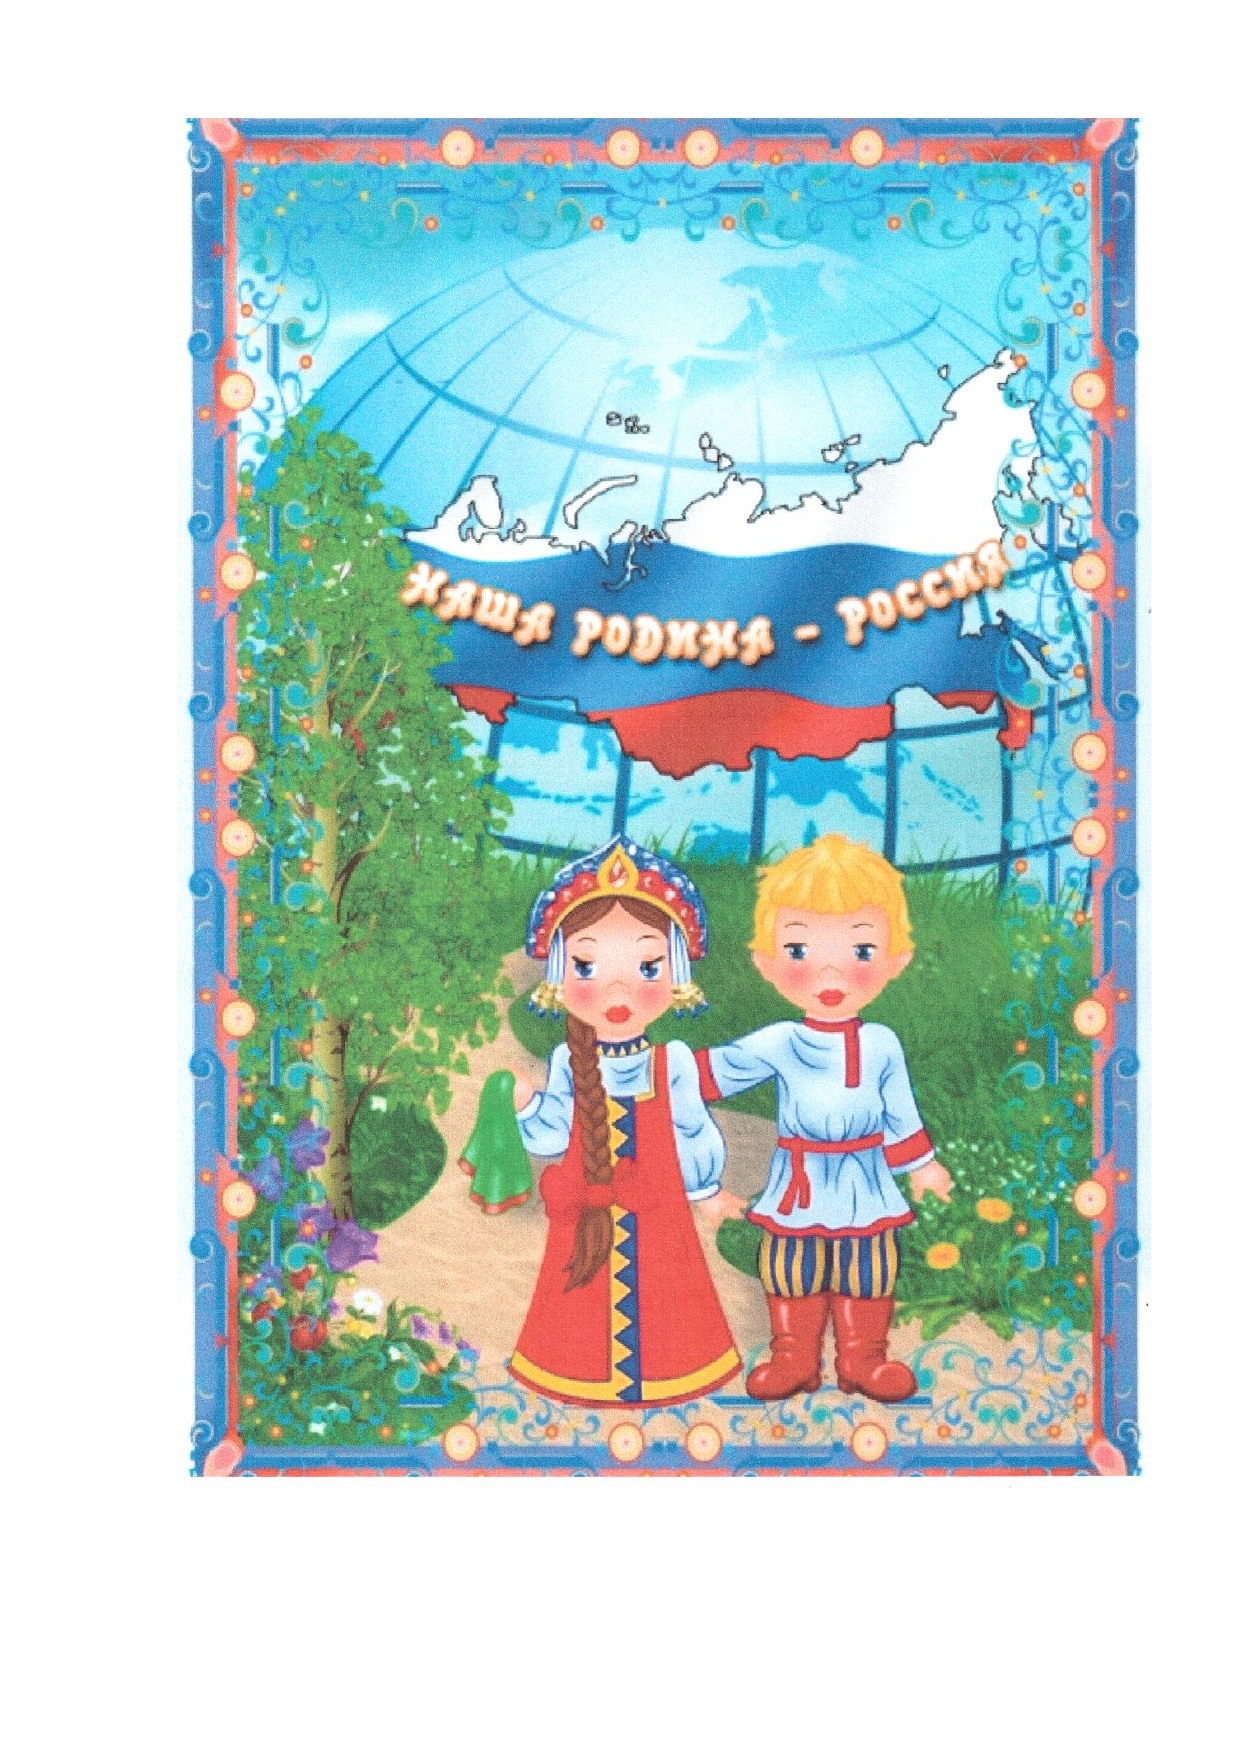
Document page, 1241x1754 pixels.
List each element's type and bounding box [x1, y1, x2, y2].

picture [177, 118, 1152, 1488]
